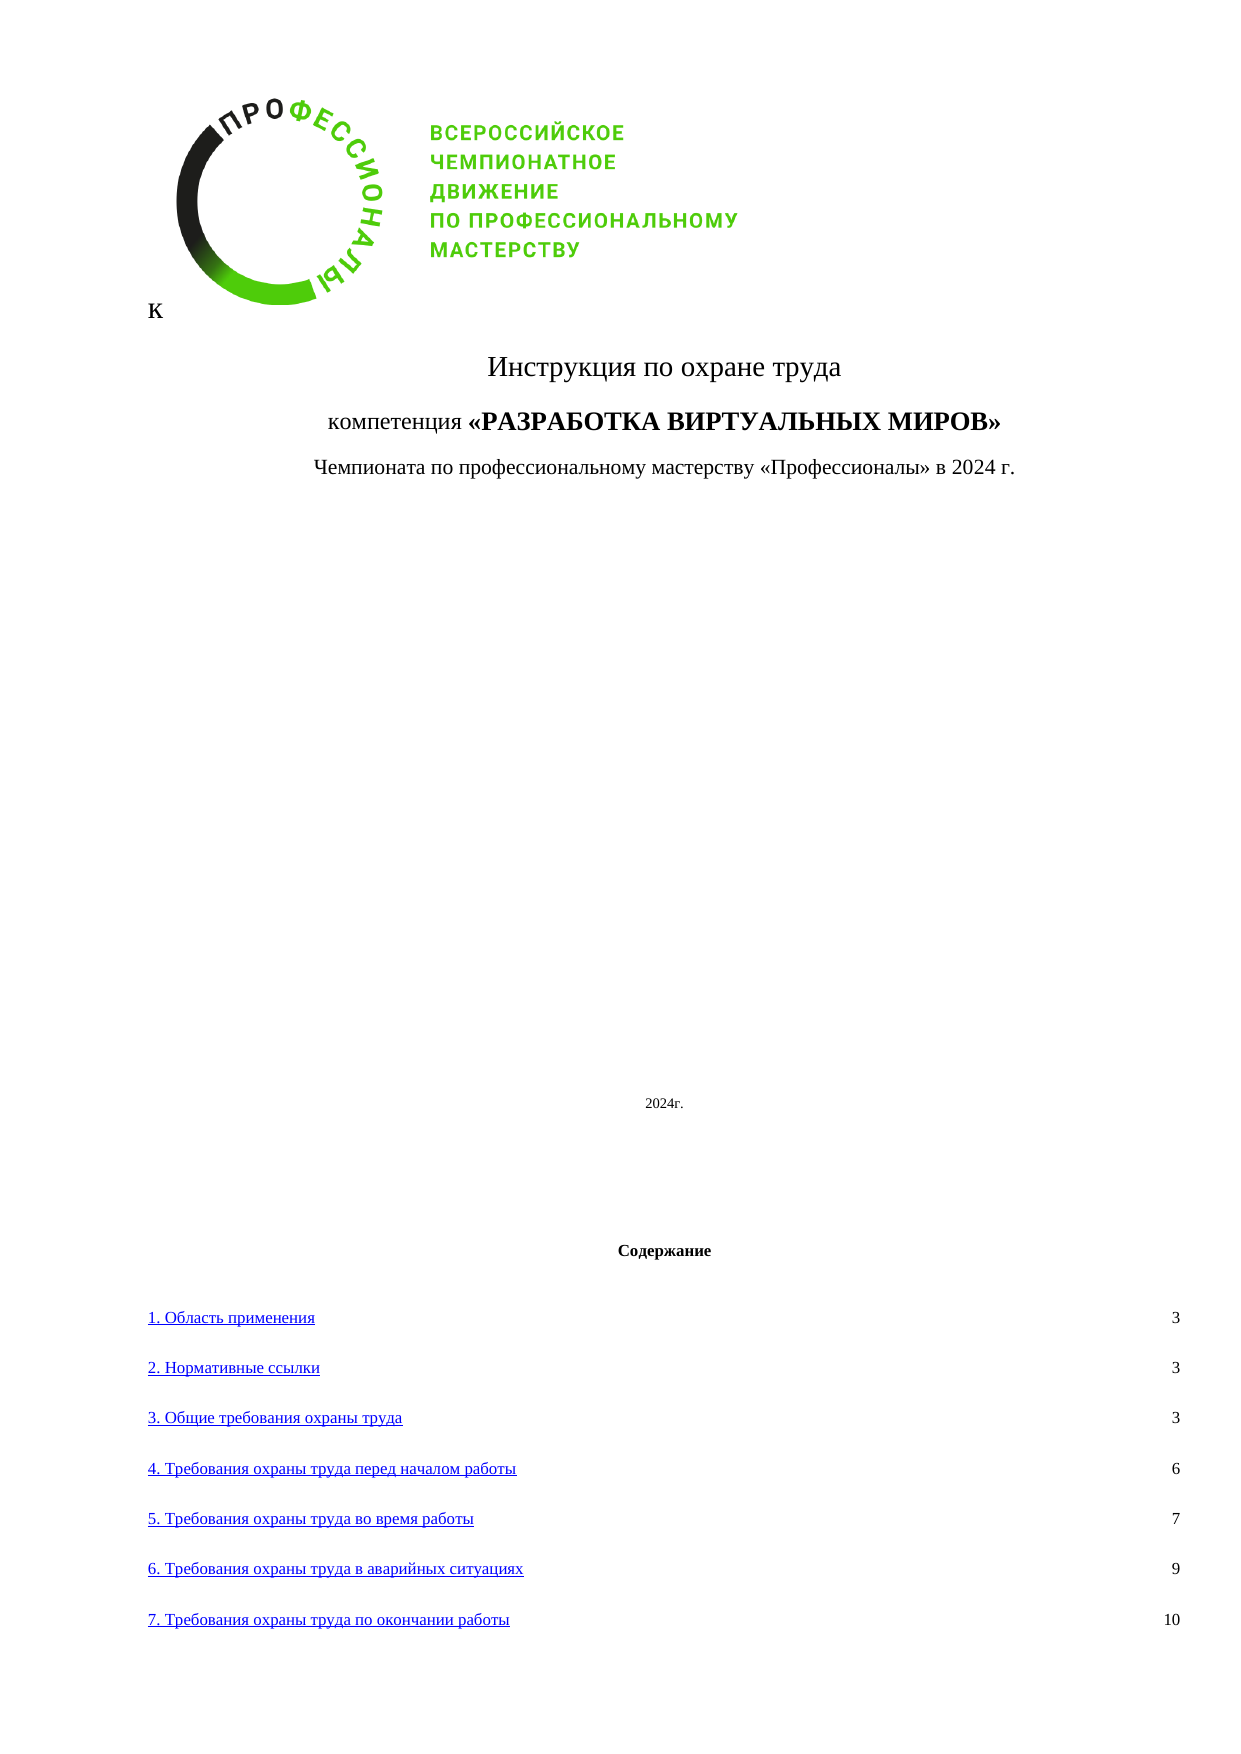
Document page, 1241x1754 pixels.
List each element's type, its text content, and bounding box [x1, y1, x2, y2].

text Инструкция по охране труда [148, 325, 1181, 383]
picture [162, 88, 747, 314]
text 2024г. [148, 1082, 1181, 1111]
text компетенция «РАЗРАБОТКА ВИРТУАЛЬНЫХ МИРОВ» [148, 383, 1181, 436]
text Чемпионата по профессиональному мастерству «Профессионалы» в 2024 г. [148, 436, 1181, 479]
text Содержание [148, 1226, 1181, 1260]
